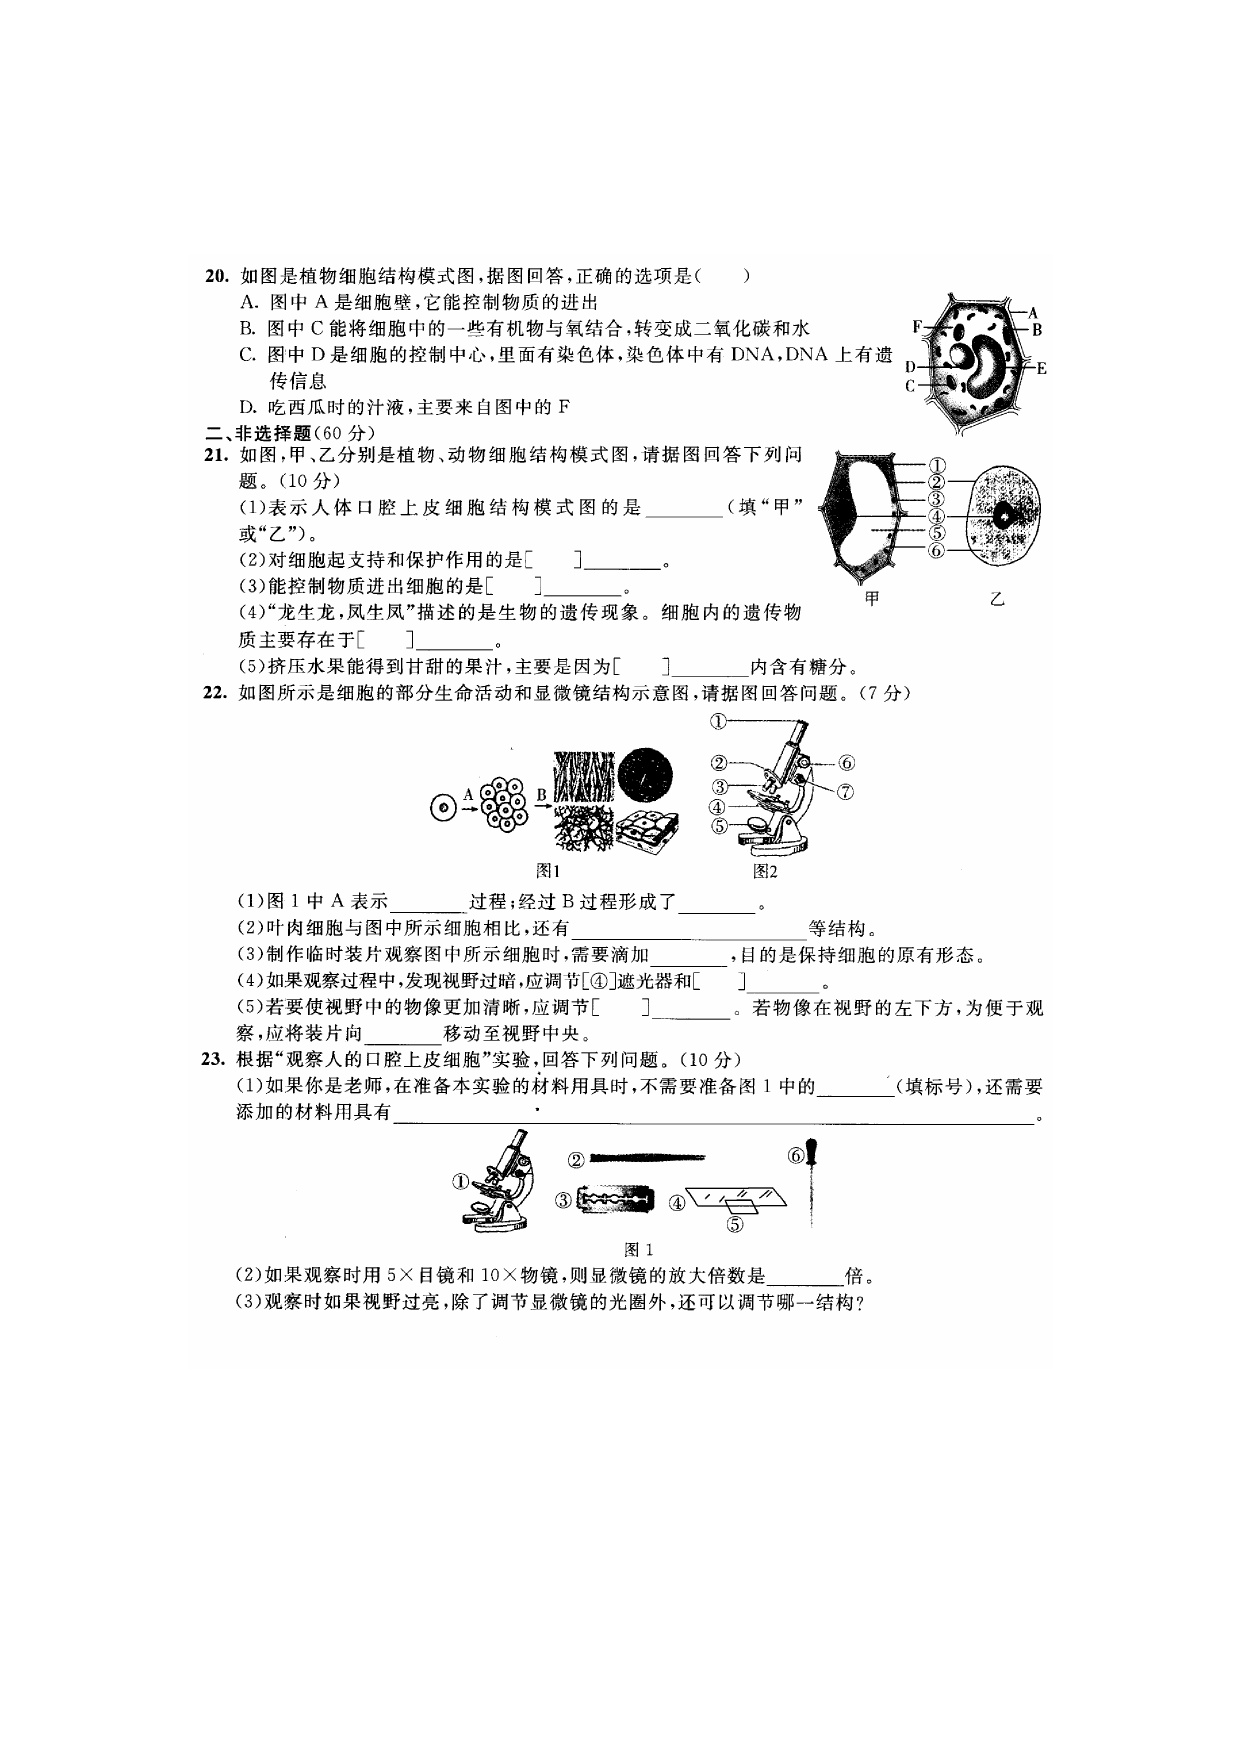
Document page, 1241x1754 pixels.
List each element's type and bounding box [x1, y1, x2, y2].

picture [187, 254, 1053, 1369]
